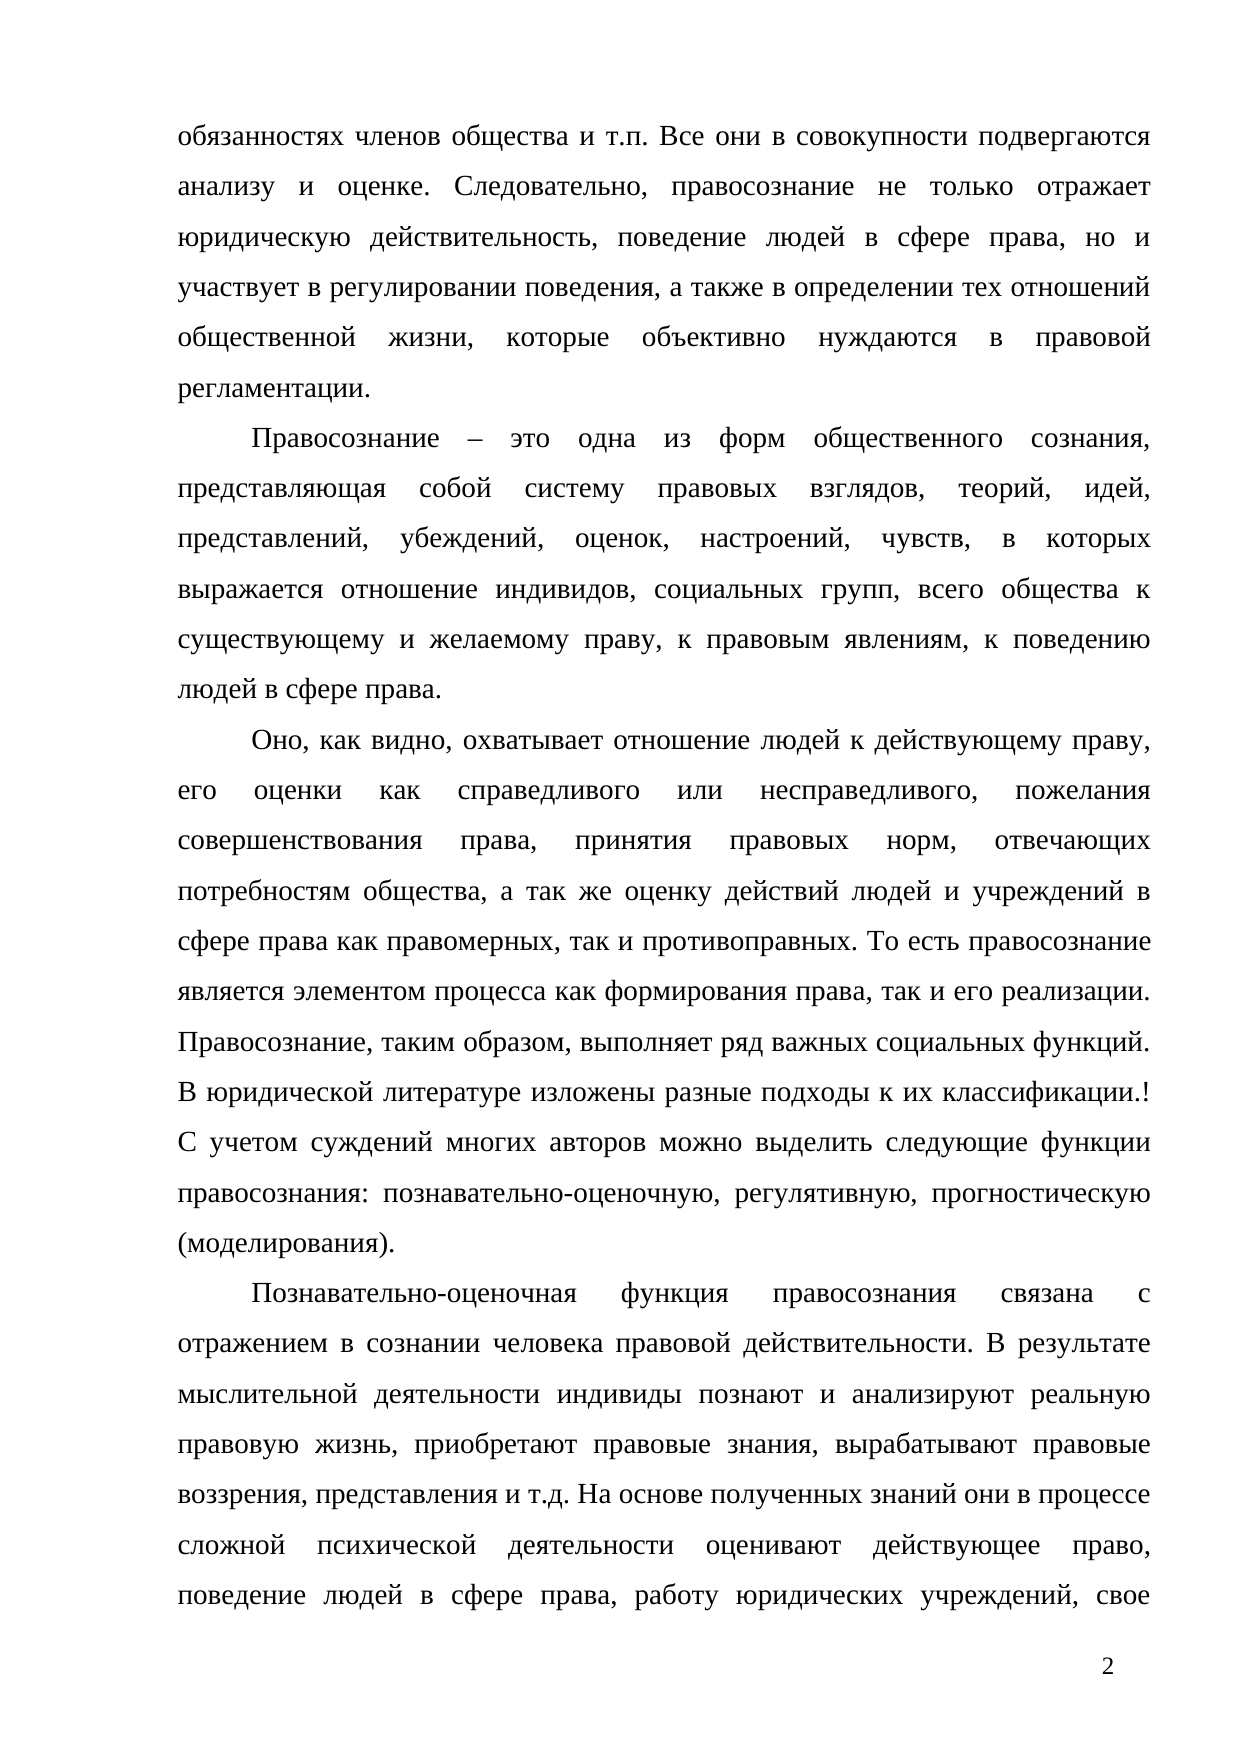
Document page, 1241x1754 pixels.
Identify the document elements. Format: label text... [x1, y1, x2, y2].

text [177, 118, 1152, 403]
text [177, 1275, 1152, 1611]
text Правосознание – это одна из форм общественного сознания, представляющая собой систему правовых взглядов, теорий, идей, представлений, убеждений, оценок, настроений, чувств, в которых выражается отношение индивидов, социальных групп, всего общества к существующему и желаемому праву, к правовым явлениям, к поведению людей в сфере права. [177, 420, 1152, 705]
text Оно, как видно, охватывает отношение людей к действующему праву, его оценки как справедливого или несправедливого, пожелания совершенствования права, принятия правовых норм, отвечающих потребностям общества, а так же оценку действий людей и учреждений в сфере права как правомерных, так и противоправных. То есть правосознание является элементом процесса как формирования права, так и его реализации. Правосознание, таким образом, выполняет ряд важных социальных функций. В юридической литературе изложены разные подходы к их классификации.! С учетом суждений многих авторов можно выделить следующие функции правосознания: познавательно-оценочную, регулятивную, прогностическую (моделирования). [177, 722, 1152, 1258]
